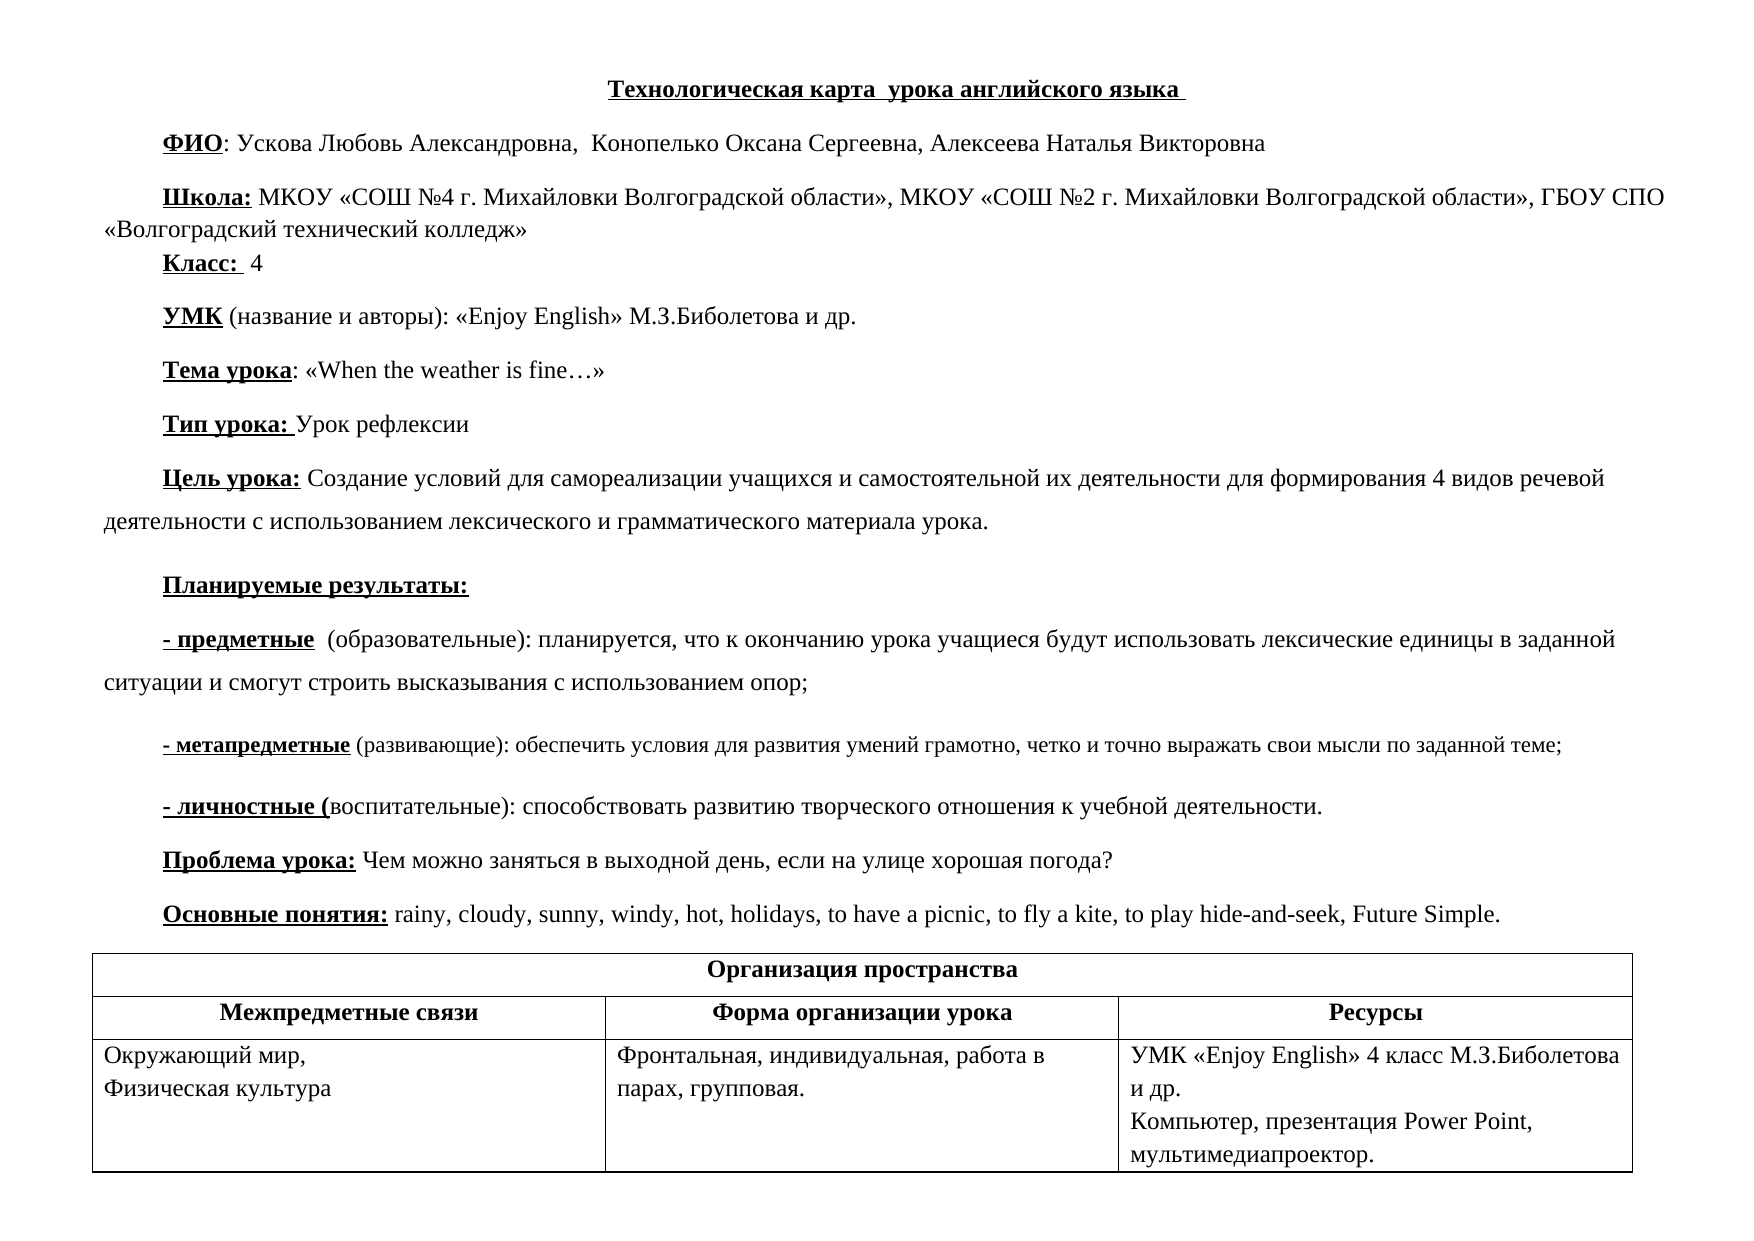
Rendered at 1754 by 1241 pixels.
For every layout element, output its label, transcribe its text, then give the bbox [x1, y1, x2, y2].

table_cell Ресурсы [1119, 997, 1632, 1039]
text - метапредметные (развивающие): обеспечить условия для развития умений грамотно, четко и точно выражать свои мысли по заданной теме; [103, 731, 1683, 757]
table_cell Окружающий мир, Физическая культура [93, 1040, 605, 1171]
text Планируемые результаты: [103, 570, 1683, 599]
text Проблема урока: Чем можно заняться в выходной день, если на улице хорошая погода? [103, 845, 1683, 874]
table_cell Фронтальная, индивидуальная, работа в парах, групповая. [606, 1040, 1118, 1171]
table_cell Форма организации урока [606, 997, 1118, 1039]
table_cell Межпредметные связи [93, 997, 605, 1039]
text Тема урока: «When the weather is fine…» [103, 355, 1683, 384]
table_cell УМК «Enjoy English» 4 класс М.З.Биболетова и др. Компьютер, презентация Power Point, мультимедиапроектор. [1119, 1040, 1632, 1171]
text Класс: 4 [103, 248, 1683, 276]
text ФИО: Ускова Любовь Александровна, Конопелько Оксана Сергеевна, Алексеева Наталья Викторовна [103, 128, 1683, 156]
text Тип урока: Урок рефлексии [103, 409, 1683, 438]
text - личностные (воспитательные): способствовать развитию творческого отношения к учебной деятельности. [103, 791, 1683, 820]
text Цель урока: Создание условий для самореализации учащихся и самостоятельной их деятельности для формирования 4 видов речевой деятельности с использованием лексического и грамматического материала урока. [103, 463, 1683, 535]
text Основные понятия: rainy, cloudy, sunny, windy, hot, holidays, to have a picnic, to fly a kite, to play hide-and-seek, Future Simple. [103, 899, 1683, 928]
table_header Организация пространства [93, 954, 1632, 996]
text Школа: МКОУ «СОШ №4 г. Михайловки Волгоградской области», МКОУ «СОШ №2 г. Михайловки Волгоградской области», ГБОУ СПО «Волгоградский технический колледж» [103, 182, 1683, 243]
text УМК (название и авторы): «Enjoy English» М.З.Биболетова и др. [103, 301, 1683, 330]
text - предметные (образовательные): планируется, что к окончанию урока учащиеся будут использовать лексические единицы в заданной ситуации и смогут строить высказывания с использованием опор; [103, 624, 1683, 696]
text Технологическая карта урока английского языка [103, 74, 1683, 103]
